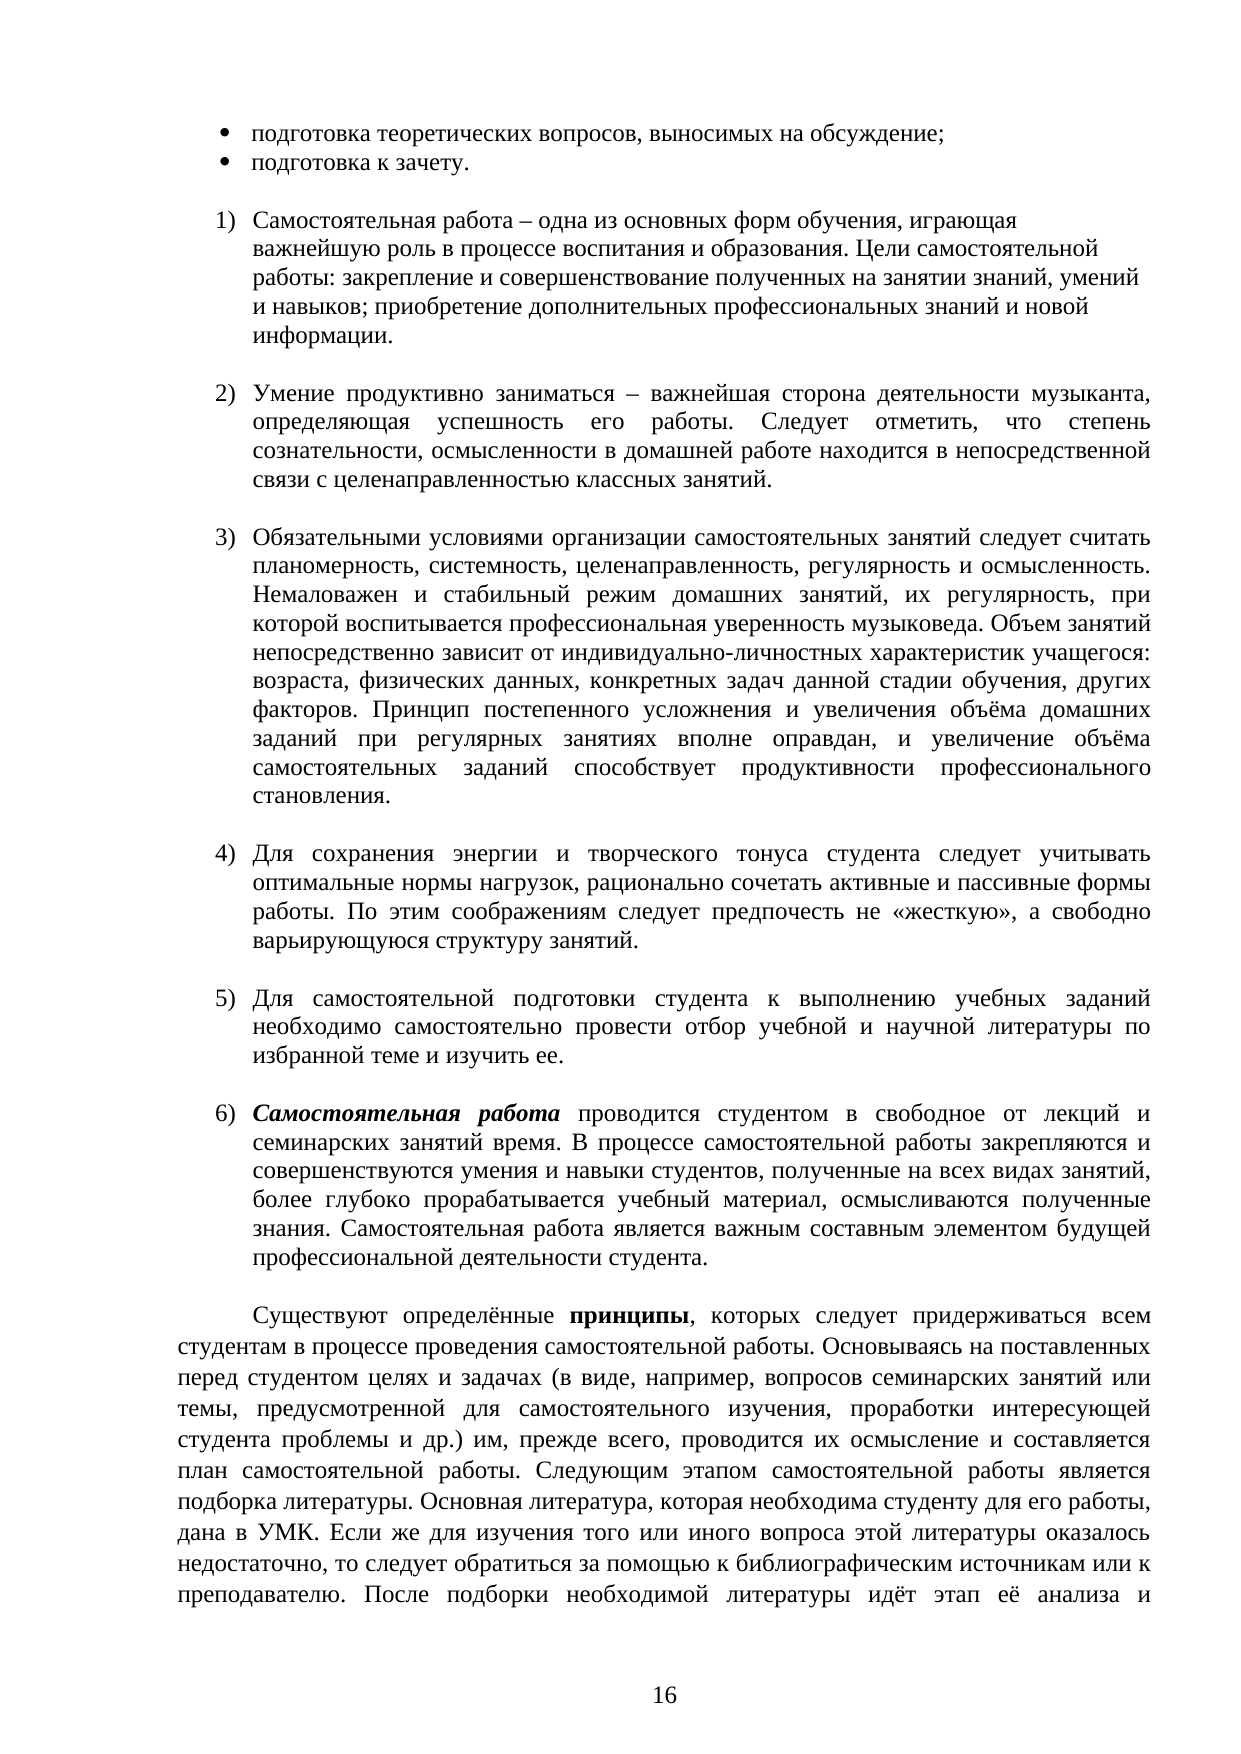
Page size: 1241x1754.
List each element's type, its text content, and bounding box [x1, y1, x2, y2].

text Самостоятельная работа проводится студентом в свободное от лекций и семинарских занятий время. В процессе самостоятельной работы закрепляются и совершенствуются умения и навыки студентов, полученные на всех видах занятий, более глубоко прорабатывается учебный материал, осмысливаются полученные знания. Самостоятельная работа является важным составным элементом будущей профессиональной деятельности студента. [215, 1098, 1152, 1271]
text Для сохранения энергии и творческого тонуса студента следует учитывать оптимальные нормы нагрузок, рационально сочетать активные и пассивные формы работы. По этим соображениям следует предпочесть не «жесткую», а свободно варьирующуюся структуру занятий. [215, 838, 1152, 953]
list подготовка к зачету. [177, 147, 1152, 176]
text Умение продуктивно заниматься – важнейшая сторона деятельности музыканта, определяющая успешность его работы. Следует отметить, что степень сознательности, осмысленности в домашней работе находится в непосредственной связи с целенаправленностью классных занятий. [215, 378, 1152, 493]
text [177, 1300, 1152, 1608]
list подготовка теоретических вопросов, выносимых на обсуждение; [177, 118, 1152, 147]
text Обязательными условиями организации самостоятельных занятий следует считать планомерность, системность, целенаправленность, регулярность и осмысленность. Немаловажен и стабильный режим домашних занятий, их регулярность, при которой воспитывается профессиональная уверенность музыковеда. Объем занятий непосредственно зависит от индивидуально-личностных характеристик учащегося: возраста, физических данных, конкретных задач данной стадии обучения, других факторов. Принцип постепенного усложнения и увеличения объёма домашних заданий при регулярных занятиях вполне оправдан, и увеличение объёма самостоятельных заданий способствует продуктивности профессионального становления. [215, 522, 1152, 809]
text Самостоятельная работа – одна из основных форм обучения, играющая важнейшую роль в процессе воспитания и образования. Цели самостоятельной работы: закрепление и совершенствование полученных на занятии знаний, умений и навыков; приобретение дополнительных профессиональных знаний и новой информации. [215, 205, 1152, 348]
text Для самостоятельной подготовки студента к выполнению учебных заданий необходимо самостоятельно провести отбор учебной и научной литературы по избранной теме и изучить ее. [215, 983, 1152, 1069]
